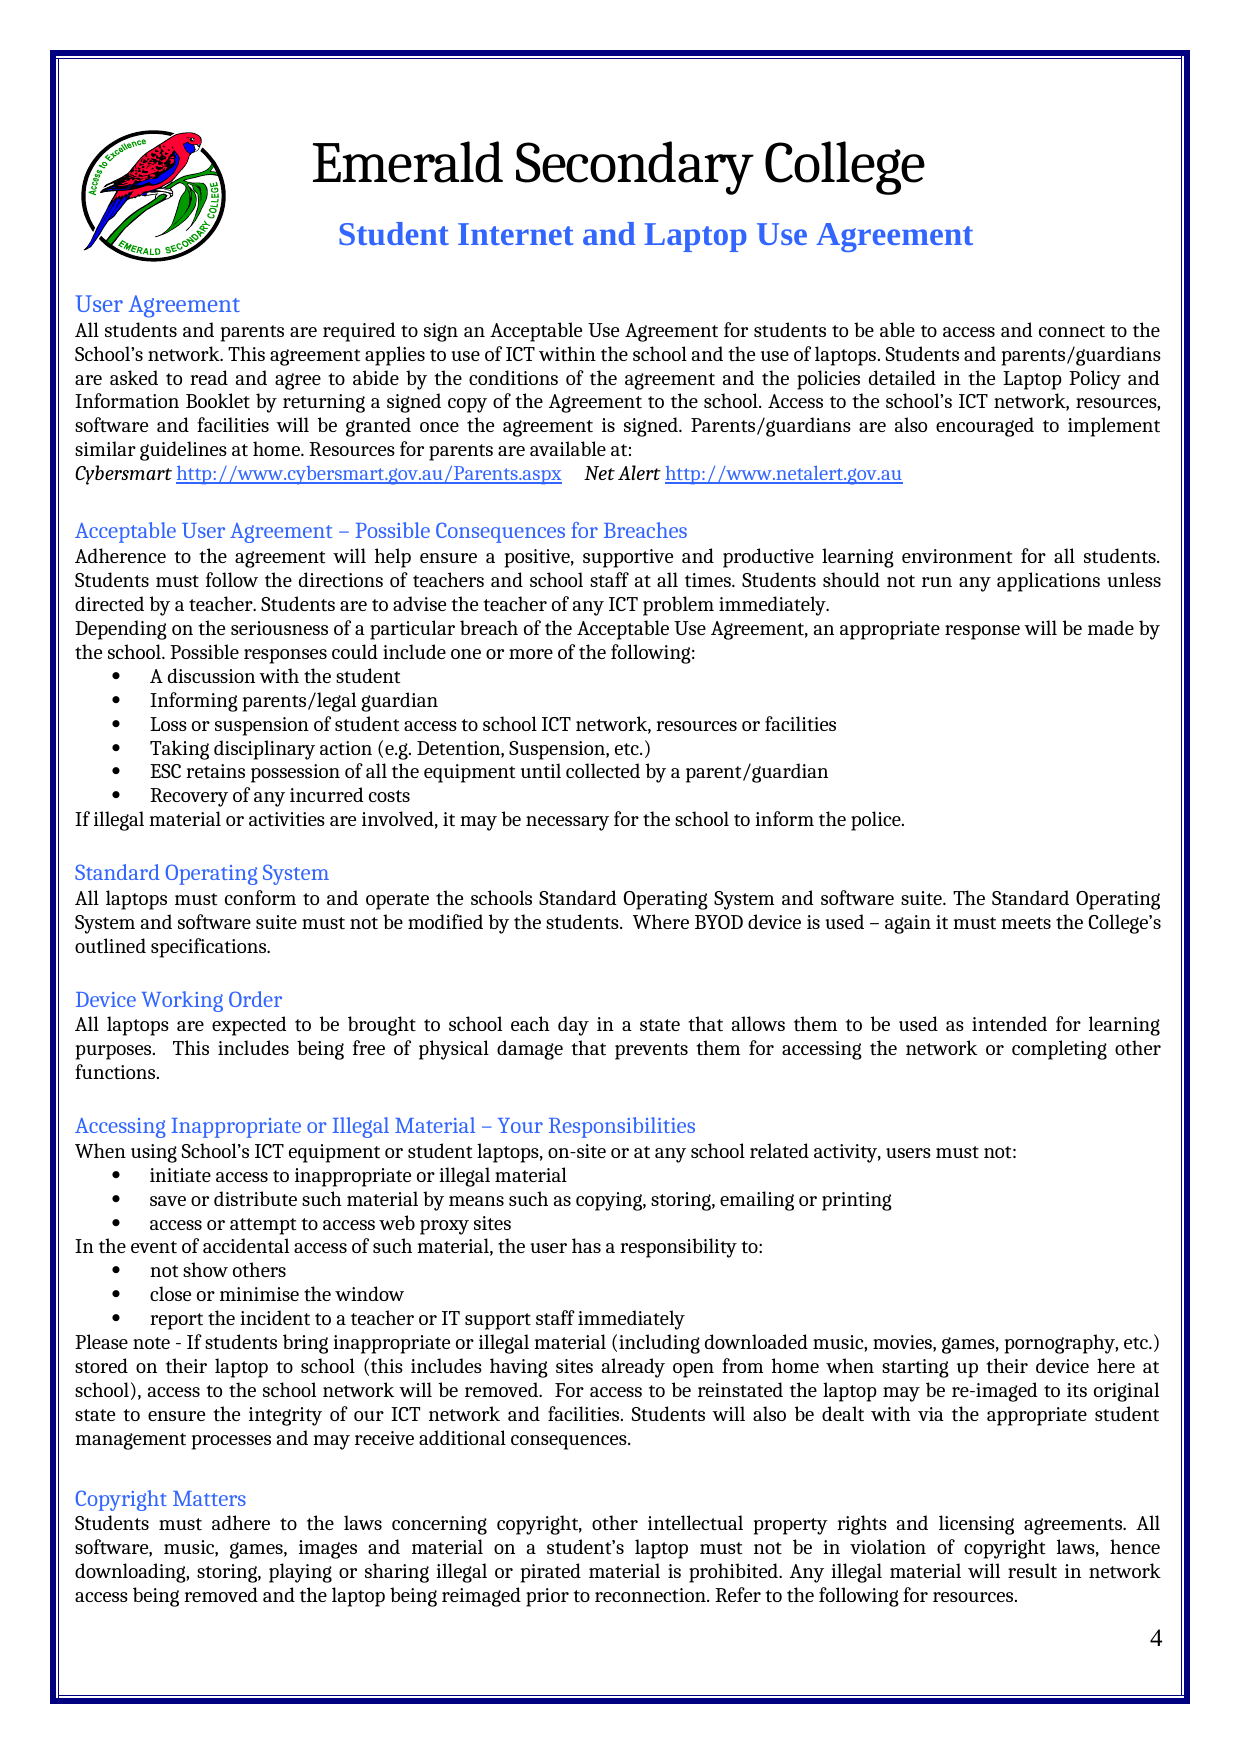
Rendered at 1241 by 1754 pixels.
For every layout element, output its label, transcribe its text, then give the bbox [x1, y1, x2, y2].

list ESC retains possession of all the equipment until collected by a parent/guardian [112, 760, 1162, 784]
text If illegal material or activities are involved, it may be necessary for the school to inform the police. [75, 808, 1162, 832]
text When using School’s ICT equipment or student laptops, on-site or at any school related activity, users must not: [75, 1139, 1162, 1163]
text Students must adhere to the laws concerning copyright, other intellectual property rights and licensing agreements. All software, music, games, images and material on a student’s laptop must not be in violation of copyright laws, hence downloading, storing, playing or sharing illegal or pirated material is prohibited. Any illegal material will result in network access being removed and the laptop being reimaged prior to reconnection. Refer to the following for resources. [75, 1512, 1162, 1608]
list Informing parents/legal guardian [112, 688, 1162, 712]
subtitle Device Working Order [75, 987, 1162, 1013]
list Loss or suspension of student access to school ICT network, resources or facilities [112, 712, 1162, 736]
text Adherence to the agreement will help ensure a positive, supportive and productive learning environment for all students. Students must follow the directions of teachers and school staff at all times. Students should not run any applications unless directed by a teacher. Students are to advise the teacher of any ICT problem immediately. [75, 544, 1162, 616]
subtitle Student Internet and Laptop Use Agreement [149, 214, 1162, 252]
list initiate access to inappropriate or illegal material [112, 1163, 1162, 1187]
subtitle Standard Operating System [75, 860, 1162, 887]
text All laptops are expected to be brought to school each day in a state that allows them to be used as intended for learning purposes. This includes being free of physical damage that prevents them for accessing the network or completing other functions. [75, 1013, 1162, 1085]
text Please note - If students bring inappropriate or illegal material (including downloaded music, movies, games, pornography, etc.) stored on their laptop to school (this includes having sites already open from home when starting up their device here at school), access to the school network will be removed. For access to be reinstated the laptop may be re-imaged to its original state to ensure the integrity of our ICT network and facilities. Students will also be dealt with via the appropriate student management processes and may receive additional consequences. [75, 1331, 1162, 1451]
list close or minimise the window [112, 1283, 1162, 1307]
list Taking disciplinary action (e.g. Detention, Suspension, etc.) [112, 736, 1162, 760]
text Cybersmart http://www.cybersmart.gov.au/Parents.aspx Net Alert http://www.netalert.gov.au [75, 462, 1162, 486]
subtitle Copyright Matters [75, 1485, 1162, 1512]
list report the incident to a teacher or IT support staff immediately [112, 1307, 1162, 1331]
list A discussion with the student [112, 664, 1162, 688]
subtitle Accessing Inappropriate or Illegal Material – Your Responsibilities [75, 1113, 1162, 1139]
list Recovery of any incurred costs [112, 784, 1162, 808]
list not show others [112, 1259, 1162, 1283]
subtitle Acceptable User Agreement – Possible Consequences for Breaches [75, 518, 1162, 544]
title Emerald Secondary College [75, 130, 1162, 197]
list save or distribute such material by means such as copying, storing, emailing or printing [112, 1187, 1162, 1211]
text In the event of accidental access of such material, the user has a responsibility to: [75, 1235, 1162, 1259]
text All students and parents are required to sign an Acceptable Use Agreement for students to be able to access and connect to the School’s network. This agreement applies to use of ICT within the school and the use of laptops. Students and parents/guardians are asked to read and agree to abide by the conditions of the agreement and the policies detailed in the Laptop Policy and Information Booklet by returning a signed copy of the Agreement to the school. Access to the school’s ICT network, resources, software and facilities will be granted once the agreement is signed. Parents/guardians are also encouraged to implement similar guidelines at home. Resources for parents are available at: [75, 318, 1162, 462]
list access or attempt to access web proxy sites [112, 1211, 1162, 1235]
text All laptops must conform to and operate the schools Standard Operating System and software suite. The Standard Operating System and software suite must not be modified by the students. Where BYOD device is used – again it must meets the College’s outlined specifications. [75, 887, 1162, 958]
subtitle User Agreement [75, 289, 1162, 318]
text Depending on the seriousness of a particular breach of the Acceptable Use Agreement, an appropriate response will be made by the school. Possible responses could include one or more of the following: [75, 616, 1162, 664]
